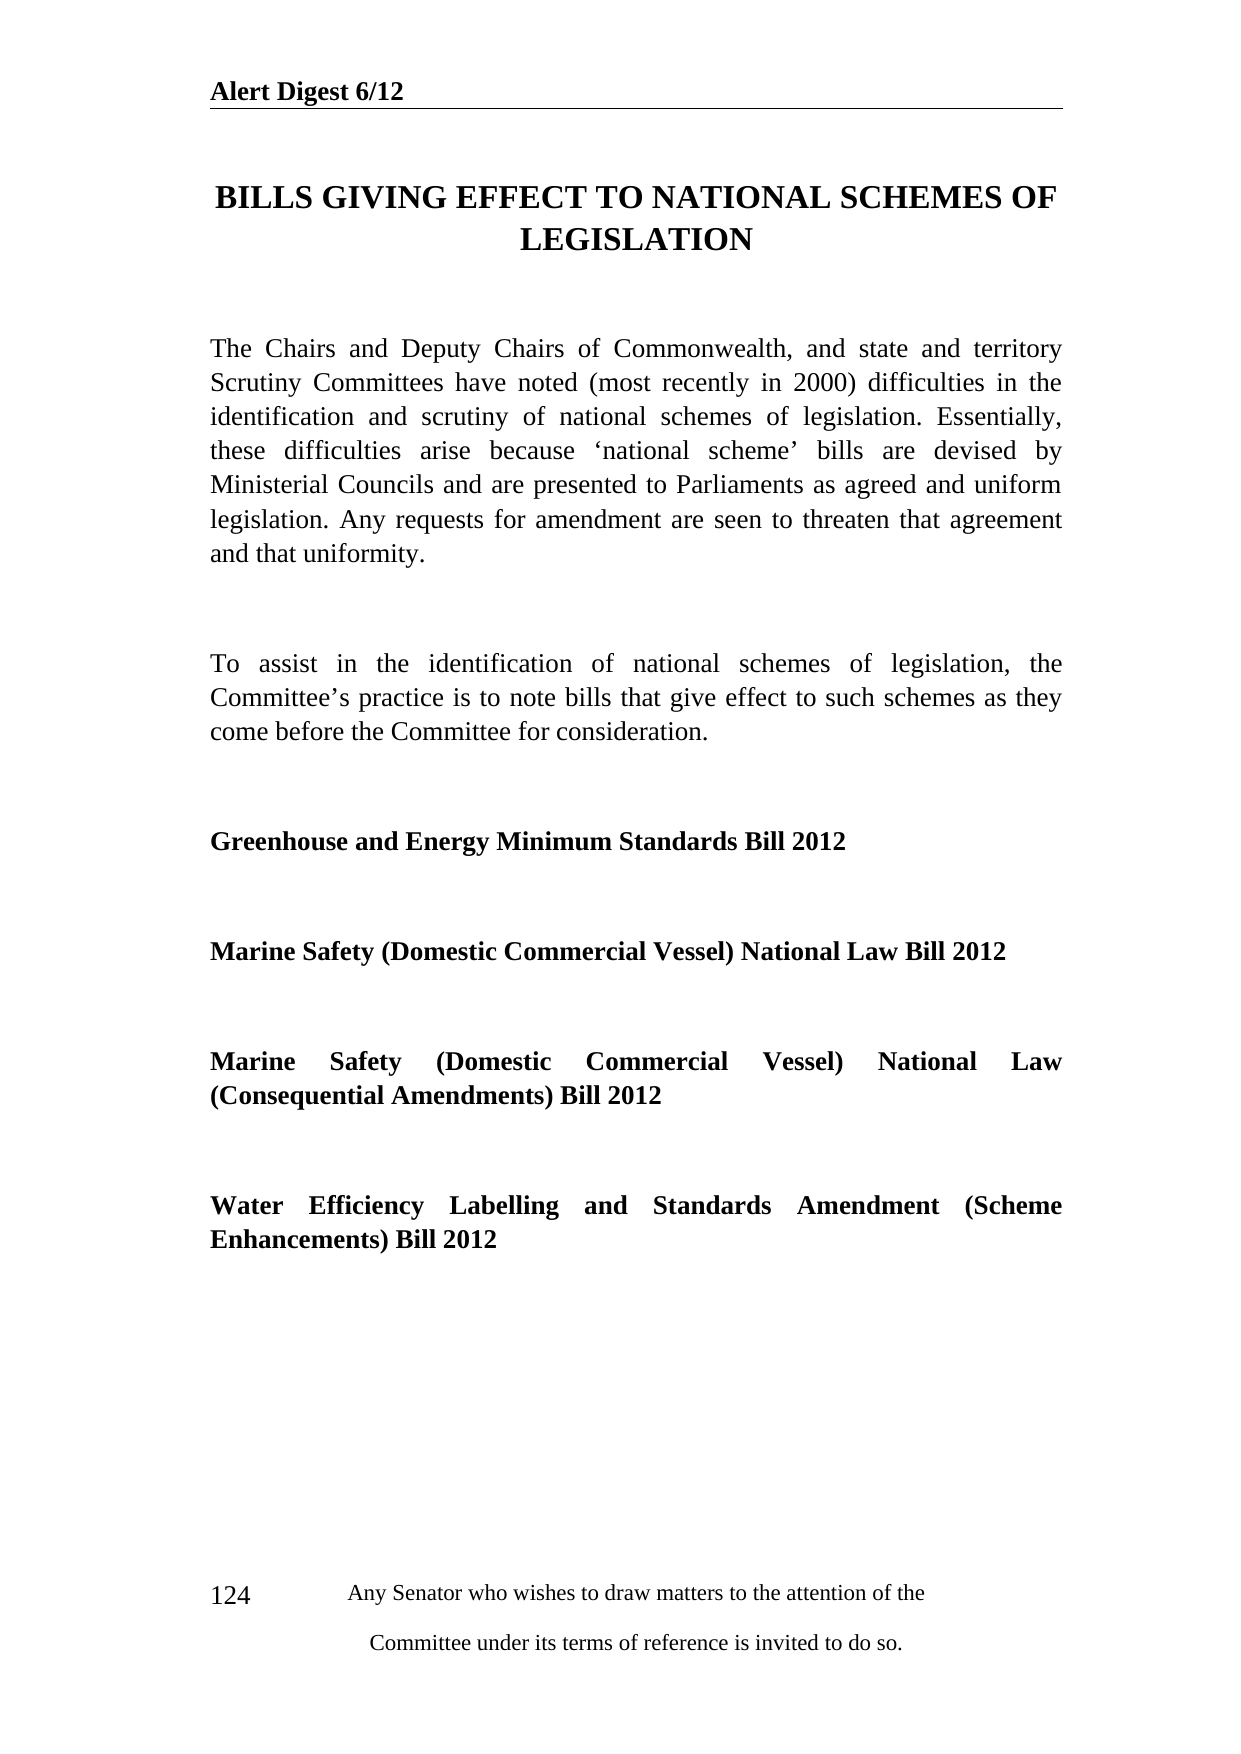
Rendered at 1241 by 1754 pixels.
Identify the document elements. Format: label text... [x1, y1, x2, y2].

text To assist in the identification of national schemes of legislation, the Committee’s practice is to note bills that give effect to such schemes as they come before the Committee for consideration. [210, 647, 1063, 746]
text The Chairs and Deputy Chairs of Commonwealth, and state and territory Scrutiny Committees have noted (most recently in 2000) difficulties in the identification and scrutiny of national schemes of legislation. Essentially, these difficulties arise because ‘national scheme’ bills are devised by Ministerial Councils and are presented to Parliaments as agreed and uniform legislation. Any requests for amendment are seen to threaten that agreement and that uniformity. [210, 332, 1063, 568]
text Marine Safety (Domestic Commercial Vessel) National Law Bill 2012 [210, 935, 1063, 966]
text Water Efficiency Labelling and Standards Amendment (Scheme Enhancements) Bill 2012 [210, 1189, 1063, 1255]
text Greenhouse and Energy Minimum Standards Bill 2012 [210, 825, 1063, 856]
text Marine Safety (Domestic Commercial Vessel) National Law (Consequential Amendments) Bill 2012 [210, 1045, 1063, 1111]
text BILLS GIVING EFFECT TO NATIONAL SCHEMES OF LEGISLATION [210, 177, 1063, 258]
